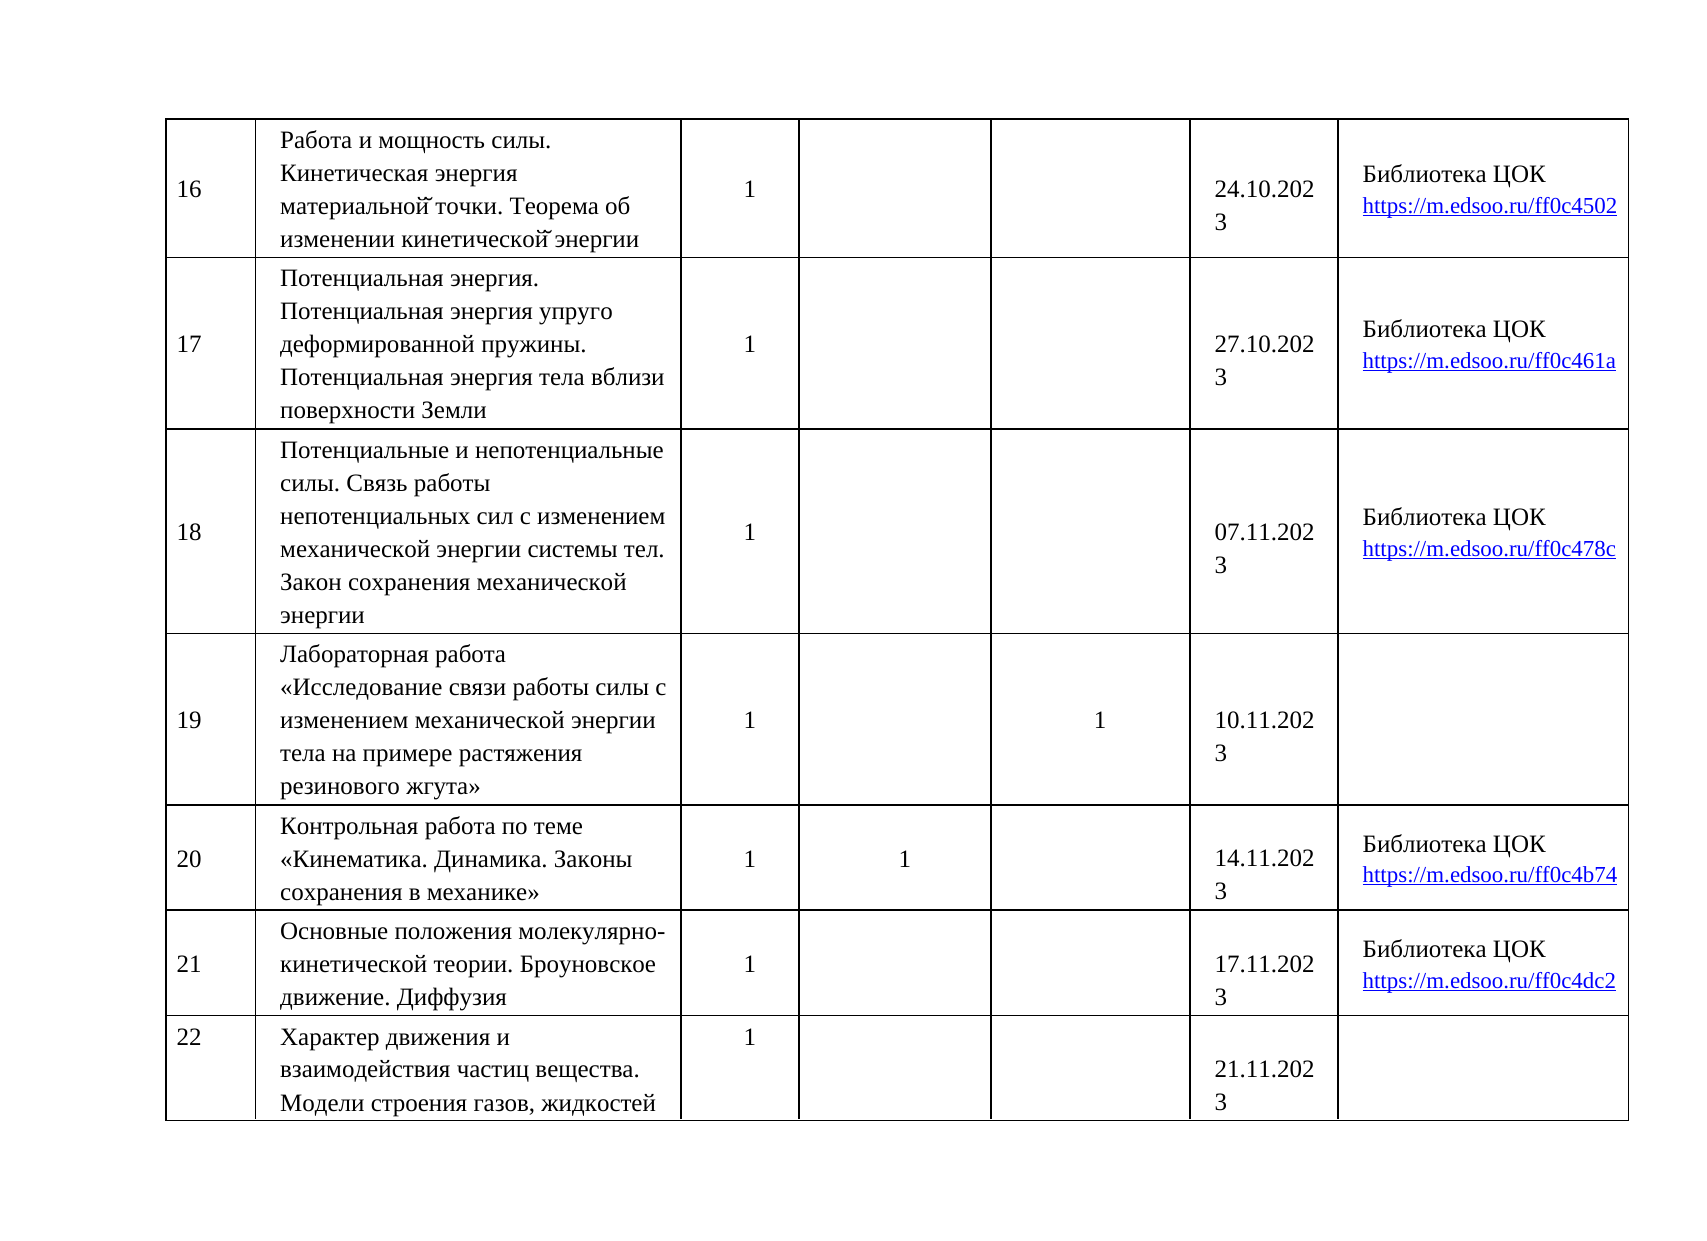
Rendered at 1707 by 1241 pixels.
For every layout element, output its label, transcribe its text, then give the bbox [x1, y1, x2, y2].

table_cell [256, 1016, 680, 1119]
table_cell Библиотека ЦОК https://m.edsoo.ru/ff0c4502 [1339, 120, 1628, 257]
table_cell 21 [167, 911, 255, 1015]
table_cell 18 [167, 430, 255, 632]
table_cell Библиотека ЦОК https://m.edsoo.ru/ff0c4dc2 [1339, 911, 1628, 1015]
table_cell 1 [992, 634, 1189, 804]
table_cell Лабораторная работа «Исследование связи работы силы с изменением механической энергии тела на примере растяжения резинового жгута» [256, 634, 680, 804]
table_cell Потенциальная энергия. Потенциальная энергия упруго деформированной пружины. Потенциальная энергия тела вблизи поверхности Земли [256, 258, 680, 428]
table_cell 1 [682, 634, 798, 804]
table_cell 22 [167, 1016, 255, 1119]
table_cell 16 [167, 120, 255, 257]
table_cell [992, 120, 1189, 257]
table_cell 17 [167, 258, 255, 428]
table_cell 1 [682, 258, 798, 428]
table_cell 1 [682, 120, 798, 257]
table_cell 17.11.2023 [1191, 911, 1337, 1015]
table_cell [800, 120, 990, 257]
table_cell Библиотека ЦОК https://m.edsoo.ru/ff0c478c [1339, 430, 1628, 632]
table_cell 1 [682, 911, 798, 1015]
table_cell [1339, 1016, 1628, 1119]
table_cell 1 [682, 806, 798, 909]
table_cell 21.11.2023 [1191, 1016, 1337, 1119]
table_cell [992, 430, 1189, 632]
table_cell Основные положения молекулярно-кинетической теории. Броуновское движение. Диффузия [256, 911, 680, 1015]
table_cell [800, 258, 990, 428]
table_cell Библиотека ЦОК https://m.edsoo.ru/ff0c4b74 [1339, 806, 1628, 909]
table_cell [800, 430, 990, 632]
table_cell 1 [682, 1016, 798, 1119]
table_cell Потенциальные и непотенциальные силы. Связь работы непотенциальных сил с изменением механической энергии системы тел. Закон сохранения механической энергии [256, 430, 680, 632]
table_cell [992, 911, 1189, 1015]
table_cell Работа и мощность силы. Кинетическая энергия материальной̆ точки. Теорема об изменении кинетической̆ энергии [256, 120, 680, 257]
table_cell [992, 806, 1189, 909]
table_cell 19 [167, 634, 255, 804]
table_cell 1 [800, 806, 990, 909]
table_cell [800, 634, 990, 804]
table_cell 10.11.2023 [1191, 634, 1337, 804]
table_cell 27.10.2023 [1191, 258, 1337, 428]
table_cell [1339, 634, 1628, 804]
table_cell Контрольная работа по теме «Кинематика. Динамика. Законы сохранения в механике» [256, 806, 680, 909]
table_cell [992, 1016, 1189, 1119]
table_cell 20 [167, 806, 255, 909]
table_cell [800, 911, 990, 1015]
table_cell 24.10.2023 [1191, 120, 1337, 257]
table_cell 1 [682, 430, 798, 632]
table_cell 07.11.2023 [1191, 430, 1337, 632]
table_cell [992, 258, 1189, 428]
table_cell Библиотека ЦОК https://m.edsoo.ru/ff0c461a [1339, 258, 1628, 428]
table_cell 14.11.2023 [1191, 806, 1337, 909]
table_cell [800, 1016, 990, 1119]
